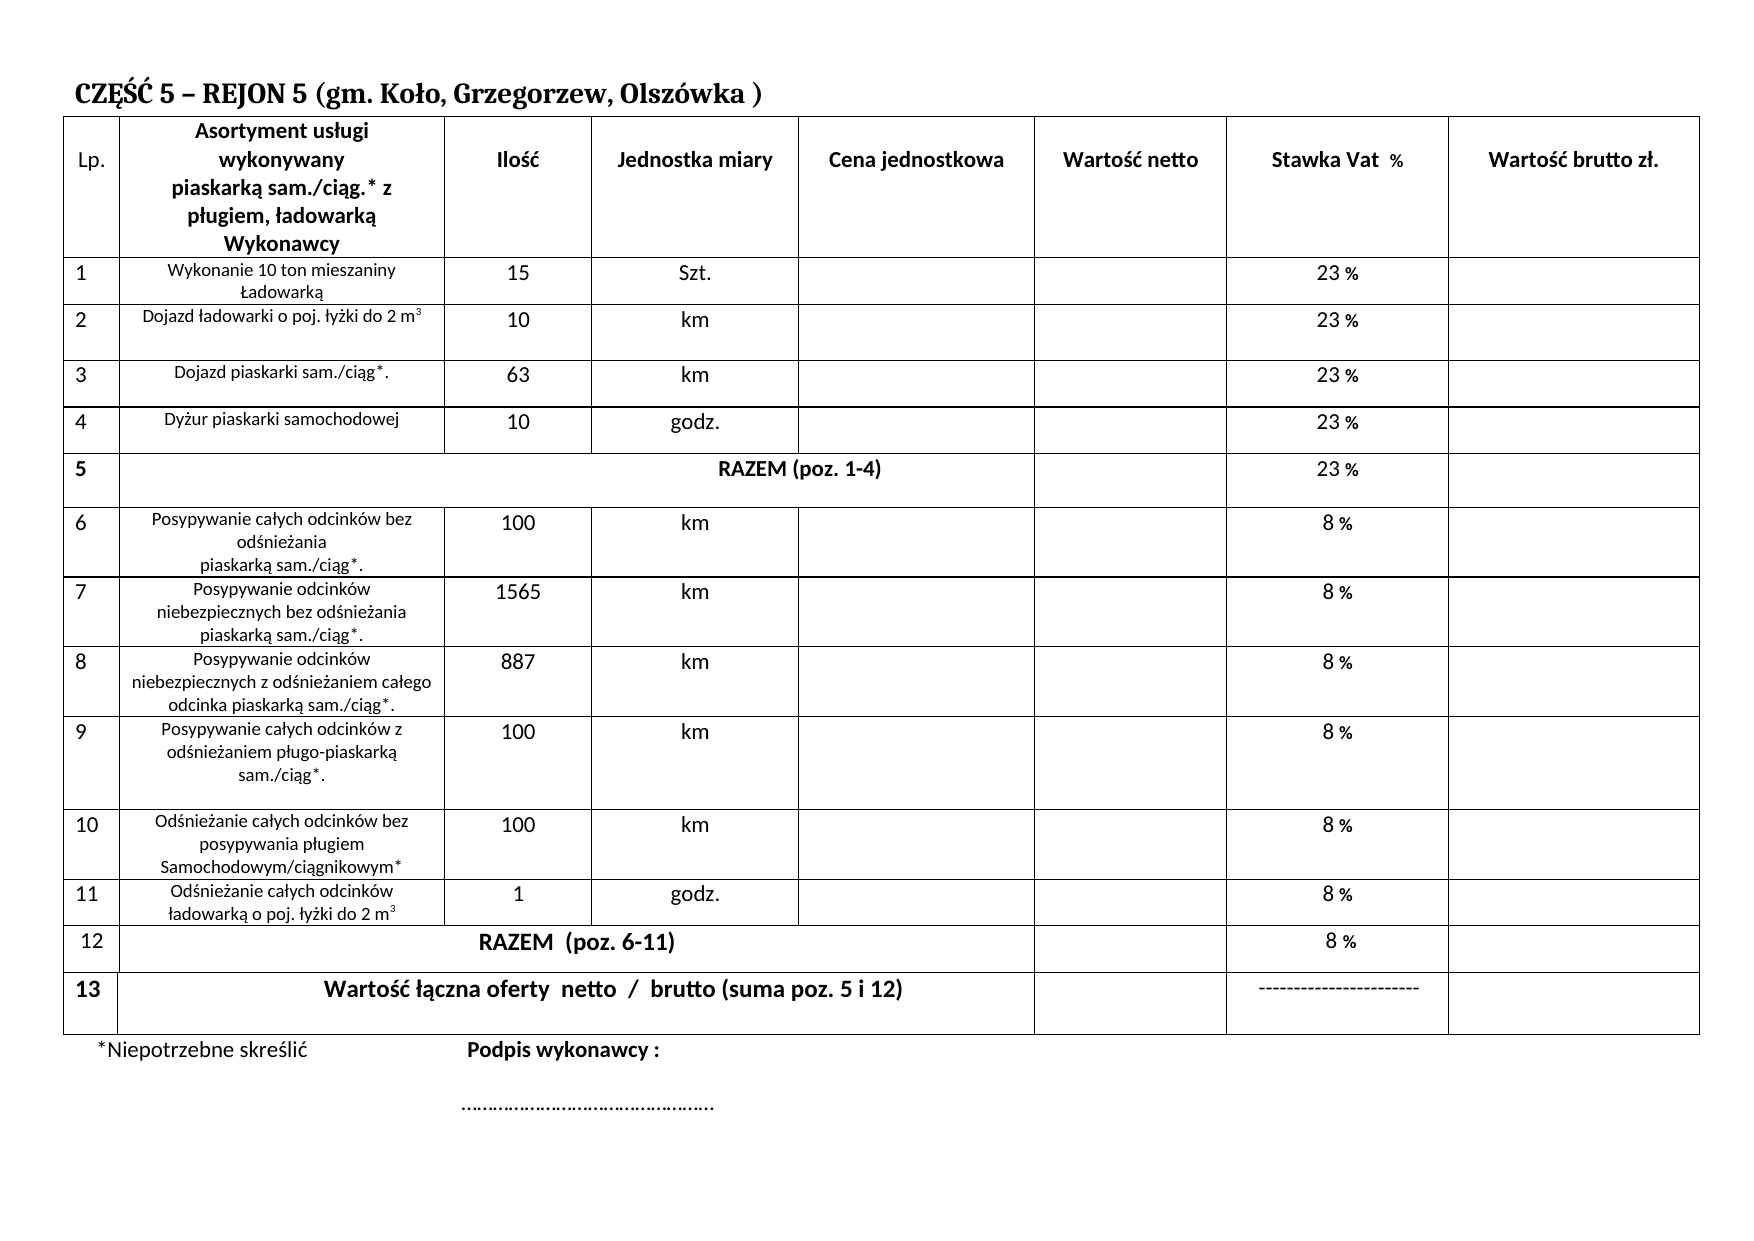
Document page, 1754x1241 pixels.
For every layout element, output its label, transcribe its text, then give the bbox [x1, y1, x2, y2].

table_cell Dyżur piaskarki samochodowej [120, 408, 444, 453]
table_cell km [592, 361, 798, 406]
table_cell 100 [445, 508, 591, 576]
table_cell Odśnieżanie całych odcinków ładowarką o poj. łyżki do 2 m3 [120, 880, 444, 925]
table_cell 6 [64, 508, 119, 576]
table_cell Wykonanie 10 ton mieszaniny Ładowarką [120, 258, 444, 304]
table_cell 8 % [1227, 647, 1448, 716]
table_header Stawka Vat % [1227, 117, 1448, 257]
table_cell Posypywanie odcinków niebezpiecznych z odśnieżaniem całego odcinka piaskarką sam./ciąg*. [120, 647, 444, 716]
table_cell [1449, 508, 1699, 576]
table_cell 13 [64, 973, 117, 1034]
table_cell [1035, 508, 1226, 576]
table_header Ilość [445, 117, 591, 257]
table_header Lp. [64, 117, 119, 257]
table_cell Posypywanie całych odcinków bez odśnieżania piaskarką sam./ciąg*. [120, 508, 444, 576]
table_cell 23 % [1227, 454, 1448, 507]
table_cell 887 [445, 647, 591, 716]
table_cell [799, 810, 1034, 878]
table_cell [799, 361, 1034, 406]
table_cell 10 [445, 305, 591, 359]
table_cell [1449, 258, 1699, 304]
table_cell [1035, 647, 1226, 716]
table_cell 1 [445, 880, 591, 925]
table_cell Posypywanie całych odcinków z odśnieżaniem pługo-piaskarką sam./ciąg*. [120, 717, 444, 809]
table_cell 23 % [1227, 408, 1448, 453]
table_cell [1449, 717, 1699, 809]
table_cell [1449, 408, 1699, 453]
table_cell 63 [445, 361, 591, 406]
table_cell [799, 305, 1034, 359]
table_header Wartość brutto zł. [1449, 117, 1699, 257]
table_cell [799, 880, 1034, 925]
table_header Asortyment usługi wykonywany piaskarką sam./ciąg.* z pługiem, ładowarką Wykonawcy [120, 117, 444, 257]
table_cell 3 [64, 361, 119, 406]
table_cell [1035, 258, 1226, 304]
table_cell [1035, 361, 1226, 406]
table_cell 1 [64, 258, 119, 304]
table_cell 12 [64, 926, 119, 972]
table_cell [1035, 926, 1226, 972]
table_cell km [592, 810, 798, 878]
table_cell 8 % [1227, 717, 1448, 809]
table_header Wartość netto [1035, 117, 1226, 257]
table_cell [1449, 647, 1699, 716]
table_cell 2 [64, 305, 119, 359]
table_cell [1449, 454, 1699, 507]
table_cell 8 % [1227, 880, 1448, 925]
table_cell RAZEM (poz. 6-11) [120, 926, 1034, 972]
table_cell [1035, 810, 1226, 878]
subtitle CZĘŚĆ 5 – REJON 5 (gm. Koło, Grzegorzew, Olszówka ) [75, 77, 1679, 111]
table_cell 10 [445, 408, 591, 453]
table_cell 23 % [1227, 258, 1448, 304]
table_cell km [592, 578, 798, 646]
table_cell [1035, 717, 1226, 809]
table_cell [1035, 973, 1226, 1034]
table_cell km [592, 717, 798, 809]
table_cell [1449, 305, 1699, 359]
table_cell [1035, 880, 1226, 925]
table_cell Dojazd ładowarki o poj. łyżki do 2 m3 [120, 305, 444, 359]
table_cell [1035, 578, 1226, 646]
table_cell 11 [64, 880, 119, 925]
table_cell [1449, 810, 1699, 878]
table_cell 7 [64, 578, 119, 646]
table_cell [1449, 880, 1699, 925]
table_cell km [592, 647, 798, 716]
text *Niepotrzebne skreślić Podpis wykonawcy : [75, 1035, 1679, 1063]
table_cell [1035, 454, 1226, 507]
text ………………………………………… [75, 1088, 1679, 1116]
table_cell [1035, 305, 1226, 359]
table_cell Szt. [592, 258, 798, 304]
table_header Cena jednostkowa [799, 117, 1034, 257]
table_cell 15 [445, 258, 591, 304]
table_cell [799, 508, 1034, 576]
table_cell 100 [445, 810, 591, 878]
table_cell 8 % [1227, 578, 1448, 646]
table_cell 4 [64, 408, 119, 453]
table_cell 5 [64, 454, 119, 507]
table_cell km [592, 508, 798, 576]
table_cell [1035, 408, 1226, 453]
table_cell RAZEM (poz. 1-4) [120, 454, 1034, 507]
table_cell Odśnieżanie całych odcinków bez posypywania pługiem Samochodowym/ciągnikowym* [120, 810, 444, 878]
table_cell 10 [64, 810, 119, 878]
table_cell 8 % [1227, 810, 1448, 878]
table_cell [799, 578, 1034, 646]
table_cell 23 % [1227, 361, 1448, 406]
table_cell 1565 [445, 578, 591, 646]
table_cell 9 [64, 717, 119, 809]
table_cell Posypywanie odcinków niebezpiecznych bez odśnieżania piaskarką sam./ciąg*. [120, 578, 444, 646]
table_cell [1449, 973, 1699, 1034]
table_cell 8 % [1227, 926, 1448, 972]
table_cell ----------------------- [1227, 973, 1448, 1034]
table_cell 23 % [1227, 305, 1448, 359]
table_cell [799, 258, 1034, 304]
table_cell 8 [64, 647, 119, 716]
table_cell [799, 408, 1034, 453]
table_cell Wartość łączna oferty netto / brutto (suma poz. 5 i 12) [118, 973, 1034, 1034]
table_cell [1449, 926, 1699, 972]
table_cell [1449, 578, 1699, 646]
table_cell godz. [592, 408, 798, 453]
table_cell [1449, 361, 1699, 406]
table_cell godz. [592, 880, 798, 925]
table_cell [799, 647, 1034, 716]
table_cell Dojazd piaskarki sam./ciąg*. [120, 361, 444, 406]
table_cell 100 [445, 717, 591, 809]
table_cell [799, 717, 1034, 809]
table_cell km [592, 305, 798, 359]
table_header Jednostka miary [592, 117, 798, 257]
table_cell 8 % [1227, 508, 1448, 576]
